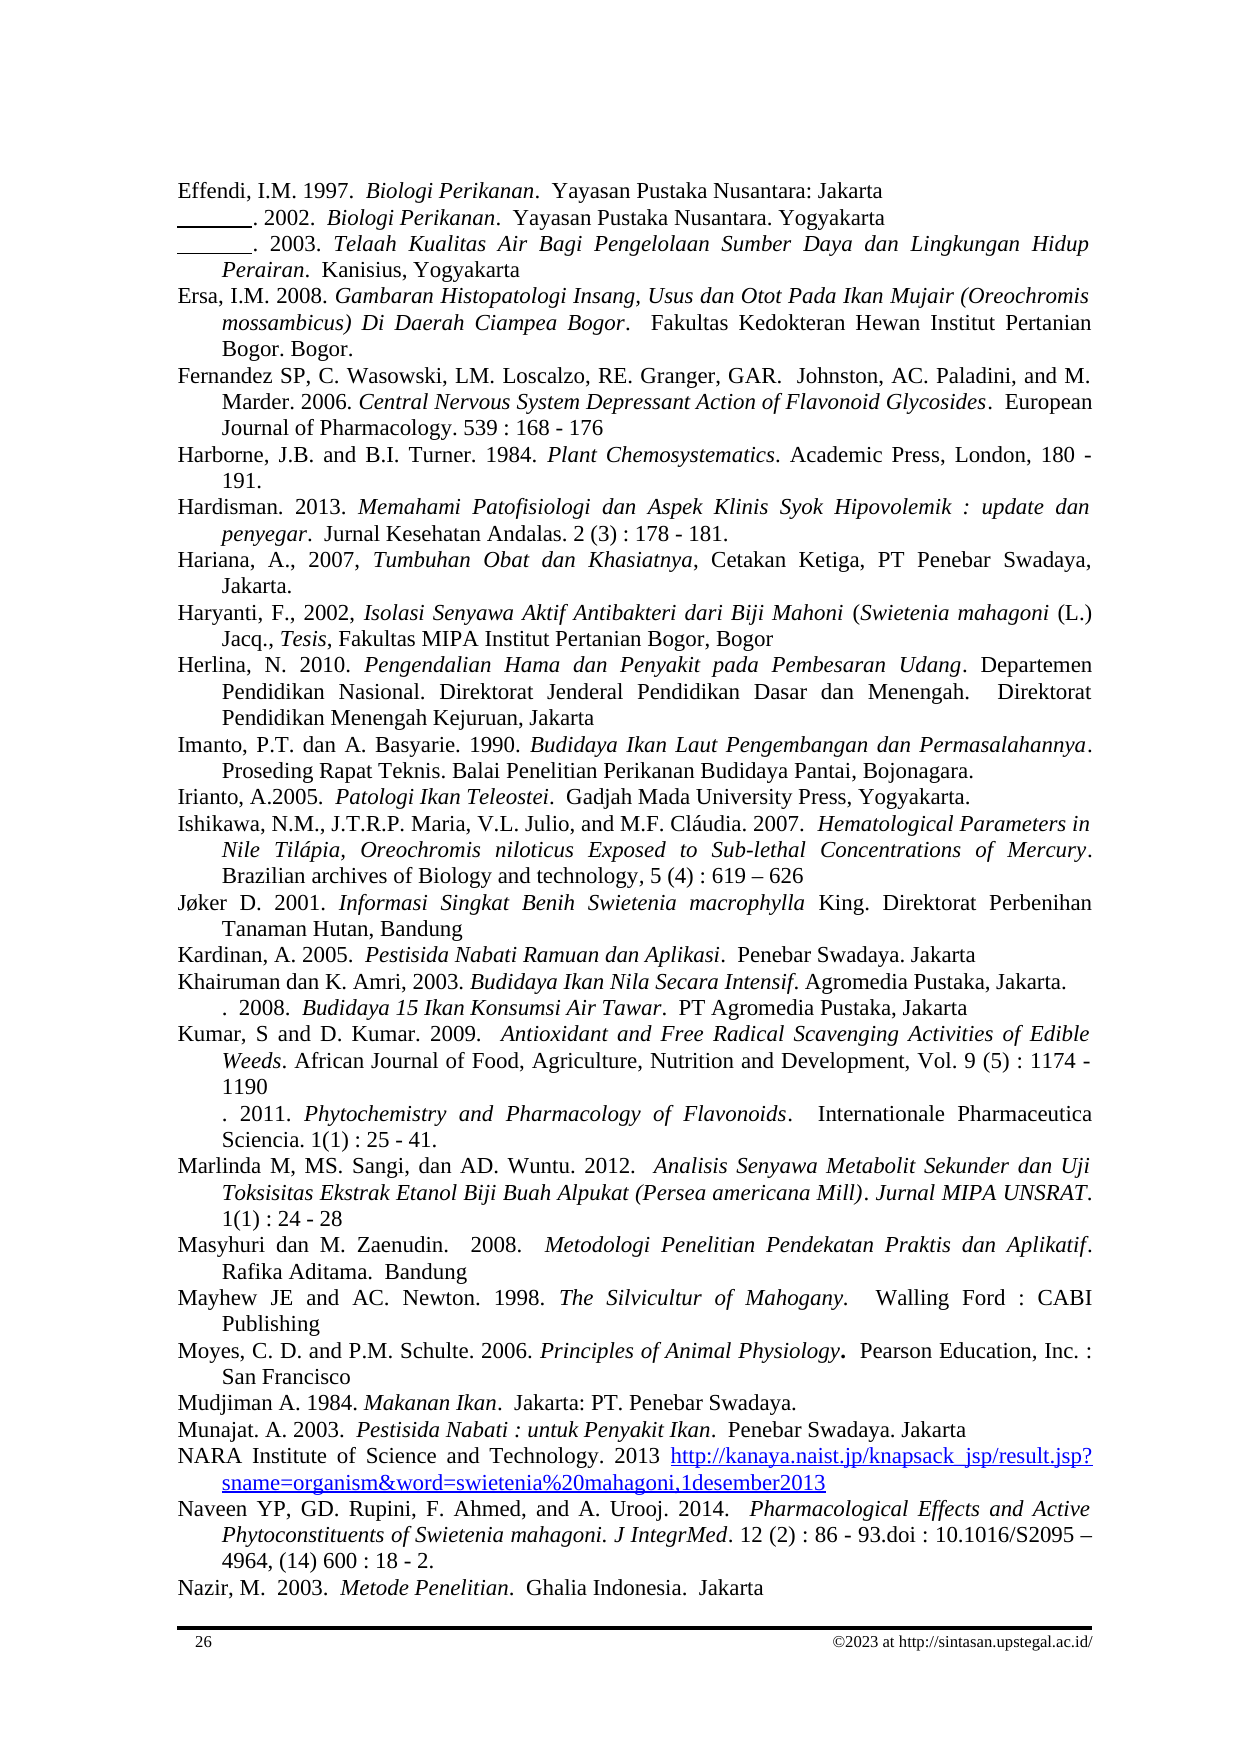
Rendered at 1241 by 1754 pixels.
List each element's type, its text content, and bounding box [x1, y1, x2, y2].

text Mudjiman A. 1984. Makanan Ikan. Jakarta: PT. Penebar Swadaya. [177, 1389, 1092, 1416]
text Hariana, A., 2007, Tumbuhan Obat dan Khasiatnya, Cetakan Ketiga, PT Penebar Swadaya, Jakarta. [177, 546, 1092, 599]
text Kardinan, A. 2005. Pestisida Nabati Ramuan dan Aplikasi. Penebar Swadaya. Jakarta [177, 941, 1092, 968]
text . 2011. Phytochemistry and Pharmacology of Flavonoids. Internationale Pharmaceutica Sciencia. 1(1) : 25 - 41. [177, 1099, 1092, 1152]
text Munajat. A. 2003. Pestisida Nabati : untuk Penyakit Ikan. Penebar Swadaya. Jakarta [177, 1416, 1092, 1442]
text Naveen YP, GD. Rupini, F. Ahmed, and A. Urooj. 2014. Pharmacological Effects and Active Phytoconstituents of Swietenia mahagoni. J IntegrMed. 12 (2) : 86 - 93.doi : 10.1016/S2095 – 4964, (14) 600 : 18 - 2. [177, 1495, 1092, 1574]
text Fernandez SP, C. Wasowski, LM. Loscalzo, RE. Granger, GAR. Johnston, AC. Paladini, and M. Marder. 2006. Central Nervous System Depressant Action of Flavonoid Glycosides. European Journal of Pharmacology. 539 : 168 - 176 [177, 362, 1092, 441]
text Ersa, I.M. 2008. Gambaran Histopatologi Insang, Usus dan Otot Pada Ikan Mujair (Oreochromis mossambicus) Di Daerah Ciampea Bogor. Fakultas Kedokteran Hewan Institut Pertanian Bogor. Bogor. [177, 283, 1092, 362]
text . 2008. Budidaya 15 Ikan Konsumsi Air Tawar. PT Agromedia Pustaka, Jakarta [177, 994, 1092, 1021]
text Mayhew JE and AC. Newton. 1998. The Silvicultur of Mahogany. Walling Ford : CABI Publishing [177, 1284, 1092, 1337]
text Imanto, P.T. dan A. Basyarie. 1990. Budidaya Ikan Laut Pengembangan dan Permasalahannya. Proseding Rapat Teknis. Balai Penelitian Perikanan Budidaya Pantai, Bojonagara. [177, 731, 1092, 783]
text Ishikawa, N.M., J.T.R.P. Maria, V.L. Julio, and M.F. Cláudia. 2007. Hematological Parameters in Nile Tilápia, Oreochromis niloticus Exposed to Sub-lethal Concentrations of Mercury. Brazilian archives of Biology and technology, 5 (4) : 619 – 626 [177, 810, 1092, 889]
text . 2002. Biologi Perikanan. Yayasan Pustaka Nusantara. Yogyakarta [177, 203, 1092, 230]
text Irianto, A.2005. Patologi Ikan Teleostei. Gadjah Mada University Press, Yogyakarta. [177, 783, 1092, 810]
text Harborne, J.B. and B.I. Turner. 1984. Plant Chemosystematics. Academic Press, London, 180 - 191. [177, 441, 1092, 493]
text Kumar, S and D. Kumar. 2009. Antioxidant and Free Radical Scavenging Activities of Edible Weeds. African Journal of Food, Agriculture, Nutrition and Development, Vol. 9 (5) : 1174 - 1190 [177, 1021, 1092, 1099]
text Haryanti, F., 2002, Isolasi Senyawa Aktif Antibakteri dari Biji Mahoni (Swietenia mahagoni (L.) Jacq., Tesis, Fakultas MIPA Institut Pertanian Bogor, Bogor [177, 599, 1092, 652]
text Jøker D. 2001. Informasi Singkat Benih Swietenia macrophylla King. Direktorat Perbenihan Tanaman Hutan, Bandung [177, 889, 1092, 941]
text . 2003. Telaah Kualitas Air Bagi Pengelolaan Sumber Daya dan Lingkungan Hidup Perairan. Kanisius, Yogyakarta [177, 230, 1092, 283]
text Moyes, C. D. and P.M. Schulte. 2006. Principles of Animal Physiology. Pearson Education, Inc. : San Francisco [177, 1337, 1092, 1389]
text Hardisman. 2013. Memahami Patofisiologi dan Aspek Klinis Syok Hipovolemik : update dan penyegar. Jurnal Kesehatan Andalas. 2 (3) : 178 - 181. [177, 493, 1092, 546]
text Herlina, N. 2010. Pengendalian Hama dan Penyakit pada Pembesaran Udang. Departemen Pendidikan Nasional. Direktorat Jenderal Pendidikan Dasar dan Menengah. Direktorat Pendidikan Menengah Kejuruan, Jakarta [177, 652, 1092, 731]
text Effendi, I.M. 1997. Biologi Perikanan. Yayasan Pustaka Nusantara: Jakarta [177, 177, 1092, 203]
text NARA Institute of Science and Technology. 2013 http://kanaya.naist.jp/knapsack_jsp/result.jsp?sname=organism&word=swietenia%20mahagoni,1desember2013 [177, 1442, 1092, 1495]
text Marlinda M, MS. Sangi, dan AD. Wuntu. 2012. Analisis Senyawa Metabolit Sekunder dan Uji Toksisitas Ekstrak Etanol Biji Buah Alpukat (Persea americana Mill). Jurnal MIPA UNSRAT. 1(1) : 24 - 28 [177, 1152, 1092, 1231]
text Khairuman dan K. Amri, 2003. Budidaya Ikan Nila Secara Intensif. Agromedia Pustaka, Jakarta. [177, 968, 1092, 994]
text Nazir, M. 2003. Metode Penelitian. Ghalia Indonesia. Jakarta [177, 1574, 1092, 1600]
text Masyhuri dan M. Zaenudin. 2008. Metodologi Penelitian Pendekatan Praktis dan Aplikatif. Rafika Aditama. Bandung [177, 1231, 1092, 1284]
